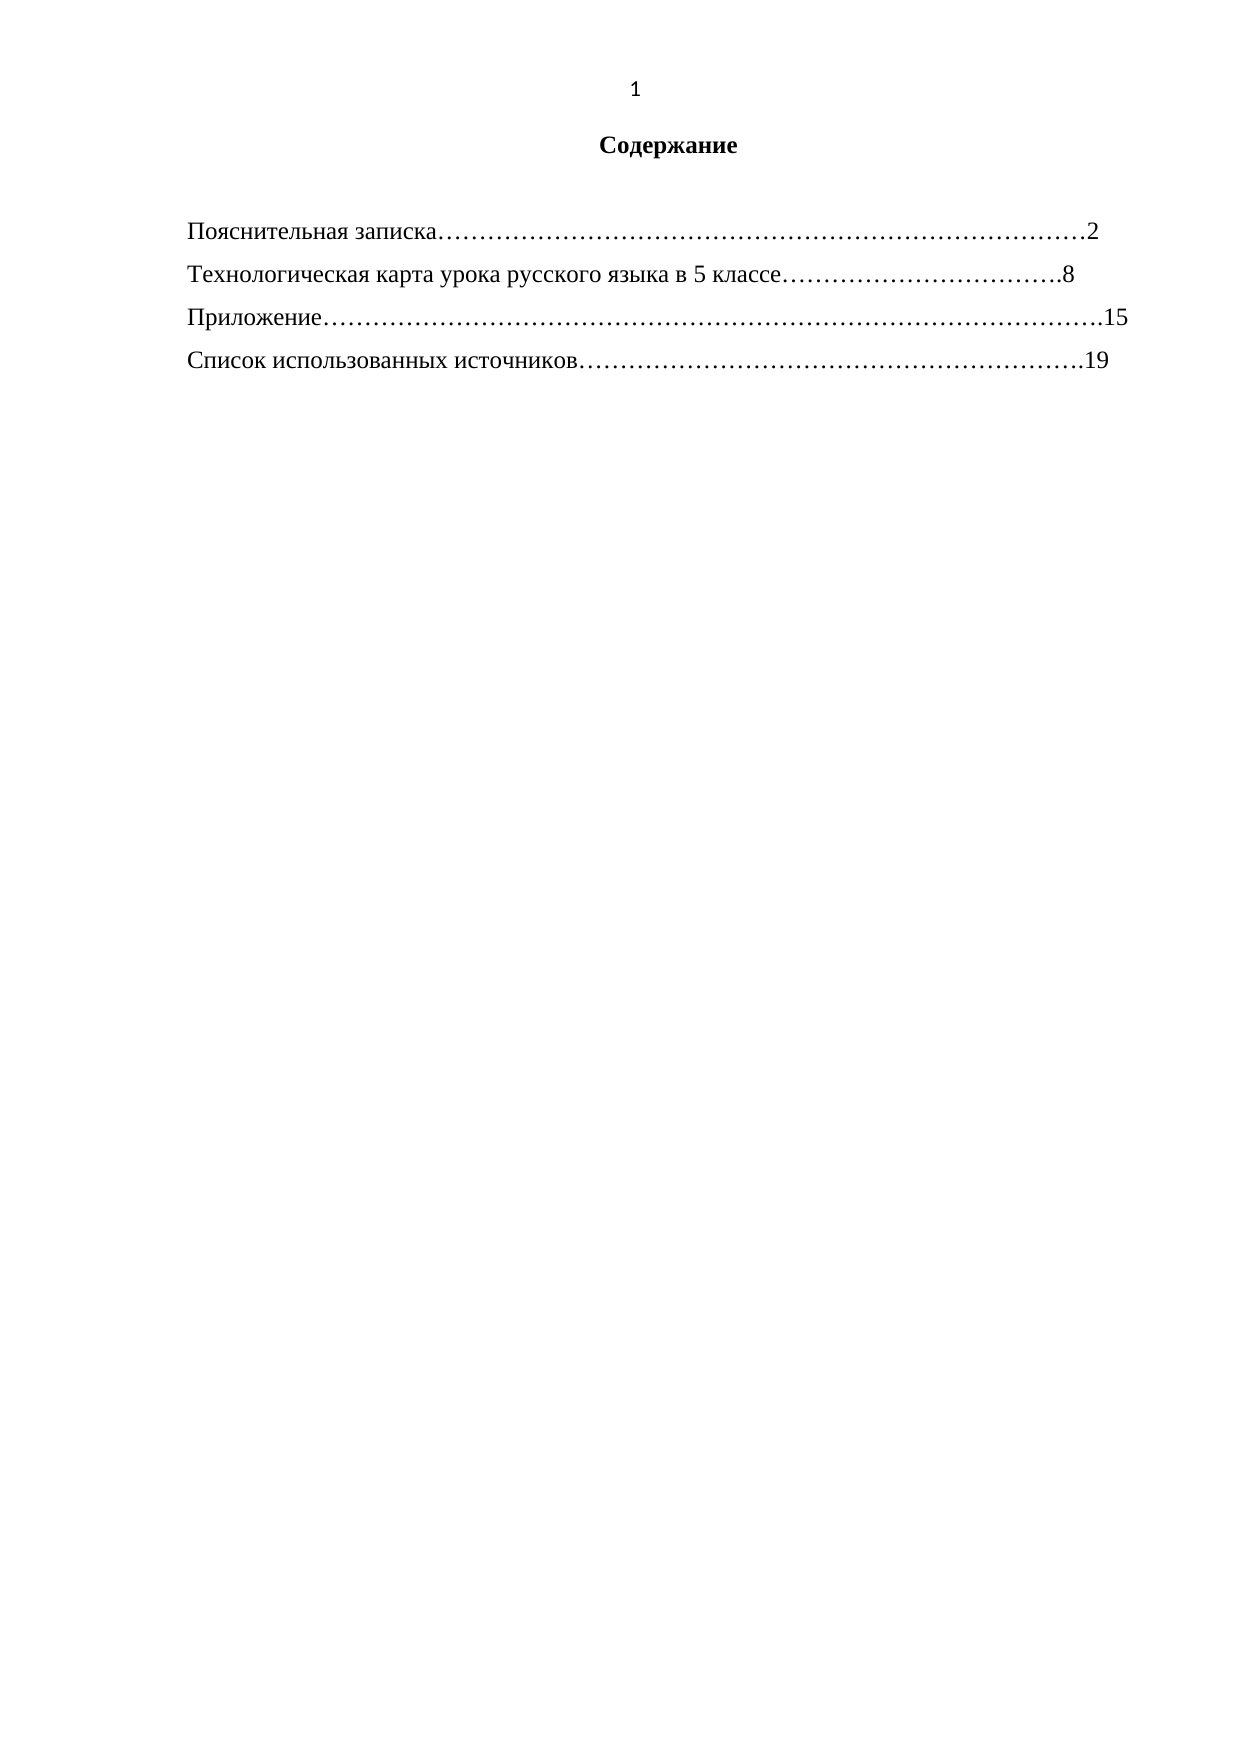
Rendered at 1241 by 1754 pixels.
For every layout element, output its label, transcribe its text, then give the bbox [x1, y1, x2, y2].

text Список использованных источников…………………………………………………….19 [120, 345, 1149, 374]
text Приложение………………………………………………………………………………….15 [120, 302, 1149, 331]
text Технологическая карта урока русского языка в 5 классе…………………………….8 [120, 259, 1149, 288]
text Содержание [120, 130, 1149, 158]
text Пояснительная записка……………………………………………………………………2 [120, 216, 1149, 245]
